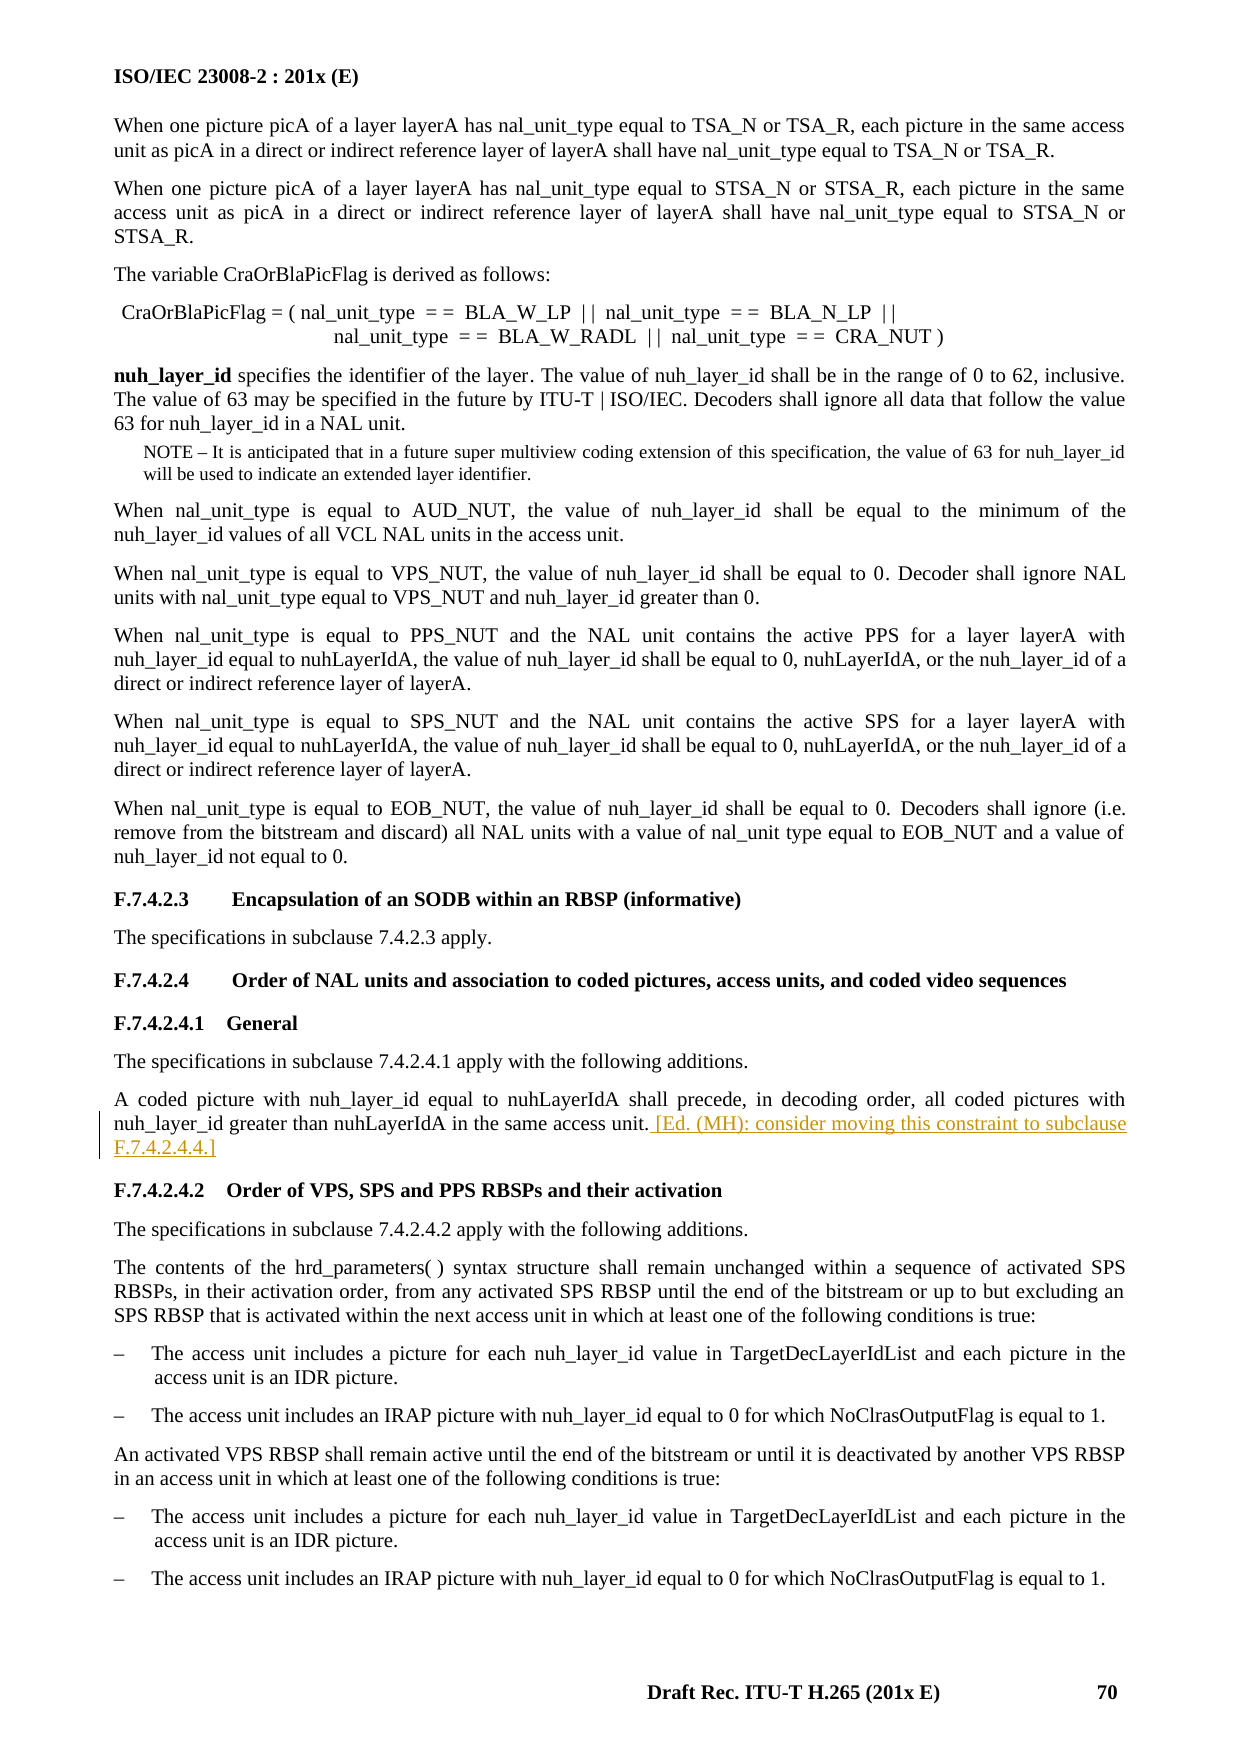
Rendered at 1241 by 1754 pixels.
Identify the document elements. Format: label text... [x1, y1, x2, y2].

list General [113, 1011, 1127, 1035]
list NOTE – It is anticipated that in a future super multiview coding extension of this specification, the value of 63 for nuh_layer_id will be used to indicate an extended layer identifier. [143, 441, 1127, 484]
list The access unit includes a picture for each nuh_layer_id value in TargetDecLayerIdList and each picture in the access unit is an IDR picture. [113, 1341, 1127, 1389]
text The specifications in subclause 7.4.2.4.1 apply with the following additions. [113, 1049, 1127, 1073]
text When one picture picA of a layer layerA has nal_unit_type equal to TSA_N or TSA_R, each picture in the same access unit as picA in a direct or indirect reference layer of layerA shall have nal_unit_type equal to TSA_N or TSA_R. [113, 113, 1127, 162]
text When one picture picA of a layer layerA has nal_unit_type equal to STSA_N or STSA_R, each picture in the same access unit as picA in a direct or indirect reference layer of layerA shall have nal_unit_type equal to STSA_N or STSA_R. [113, 176, 1127, 248]
list When nal_unit_type is equal to PPS_NUT and the NAL unit contains the active PPS for a layer layerA with nuh_layer_id equal to nuhLayerIdA, the value of nuh_layer_id shall be equal to 0, nuhLayerIdA, or the nuh_layer_id of a direct or indirect reference layer of layerA. [113, 623, 1127, 695]
text The specifications in subclause 7.4.2.3 apply. [113, 925, 1127, 949]
text An activated VPS RBSP shall remain active until the end of the bitstream or until it is deactivated by another VPS RBSP in an access unit in which at least one of the following conditions is true: [113, 1442, 1127, 1490]
text When nal_unit_type is equal to VPS_NUT, the value of nuh_layer_id shall be equal to 0. Decoder shall ignore NAL units with nal_unit_type equal to VPS_NUT and nuh_layer_id greater than 0. [113, 561, 1127, 609]
list The access unit includes an IRAP picture with nuh_layer_id equal to 0 for which NoClrasOutputFlag is equal to 1. [113, 1403, 1127, 1427]
text When nal_unit_type is equal to AUD_NUT, the value of nuh_layer_id shall be equal to the minimum of the nuh_layer_id values of all VCL NAL units in the access unit. [113, 498, 1127, 546]
text A coded picture with nuh_layer_id equal to nuhLayerIdA shall precede, in decoding order, all coded pictures with nuh_layer_id greater than nuhLayerIdA in the same access unit. [113, 1087, 1127, 1159]
text When nal_unit_type is equal to EOB_NUT, the value of nuh_layer_id shall be equal to 0. Decoders shall ignore (i.e. remove from the bitstream and discard) all NAL units with a value of nal_unit type equal to EOB_NUT and a value of nuh_layer_id not equal to 0. [113, 796, 1127, 868]
list Encapsulation of an SODB within an RBSP (informative) [113, 887, 1127, 911]
list When nal_unit_type is equal to SPS_NUT and the NAL unit contains the active SPS for a layer layerA with nuh_layer_id equal to nuhLayerIdA, the value of nuh_layer_id shall be equal to 0, nuhLayerIdA, or the nuh_layer_id of a direct or indirect reference layer of layerA. [113, 709, 1127, 781]
text The variable CraOrBlaPicFlag is derived as follows: [113, 262, 1127, 286]
list The access unit includes a picture for each nuh_layer_id value in TargetDecLayerIdList and each picture in the access unit is an IDR picture. [113, 1504, 1127, 1552]
text nuh_layer_id specifies the identifier of the layer. The value of nuh_layer_id shall be in the range of 0 to 62, inclusive. The value of 63 may be specified in the future by ITU-T | ISO/IEC. Decoders shall ignore all data that follow the value 63 for nuh_layer_id in a NAL unit. [113, 363, 1127, 435]
list The access unit includes an IRAP picture with nuh_layer_id equal to 0 for which NoClrasOutputFlag is equal to 1. [113, 1566, 1127, 1590]
list Order of NAL units and association to coded pictures, access units, and coded video sequences [113, 968, 1127, 992]
text CraOrBlaPicFlag = ( nal_unit_type = = BLA_W_LP | | nal_unit_type = = BLA_N_LP | | nal_unit_type = = BLA_W_RADL | | nal_unit_type = = CRA_NUT ) [121, 300, 1127, 348]
text The contents of the hrd_parameters( ) syntax structure shall remain unchanged within a sequence of activated SPS RBSPs, in their activation order, from any activated SPS RBSP until the end of the bitstream or up to but excluding an SPS RBSP that is activated within the next access unit in which at least one of the following conditions is true: [113, 1255, 1127, 1327]
list Order of VPS, SPS and PPS RBSPs and their activation [113, 1178, 1127, 1202]
text The specifications in subclause 7.4.2.4.2 apply with the following additions. [113, 1216, 1127, 1241]
